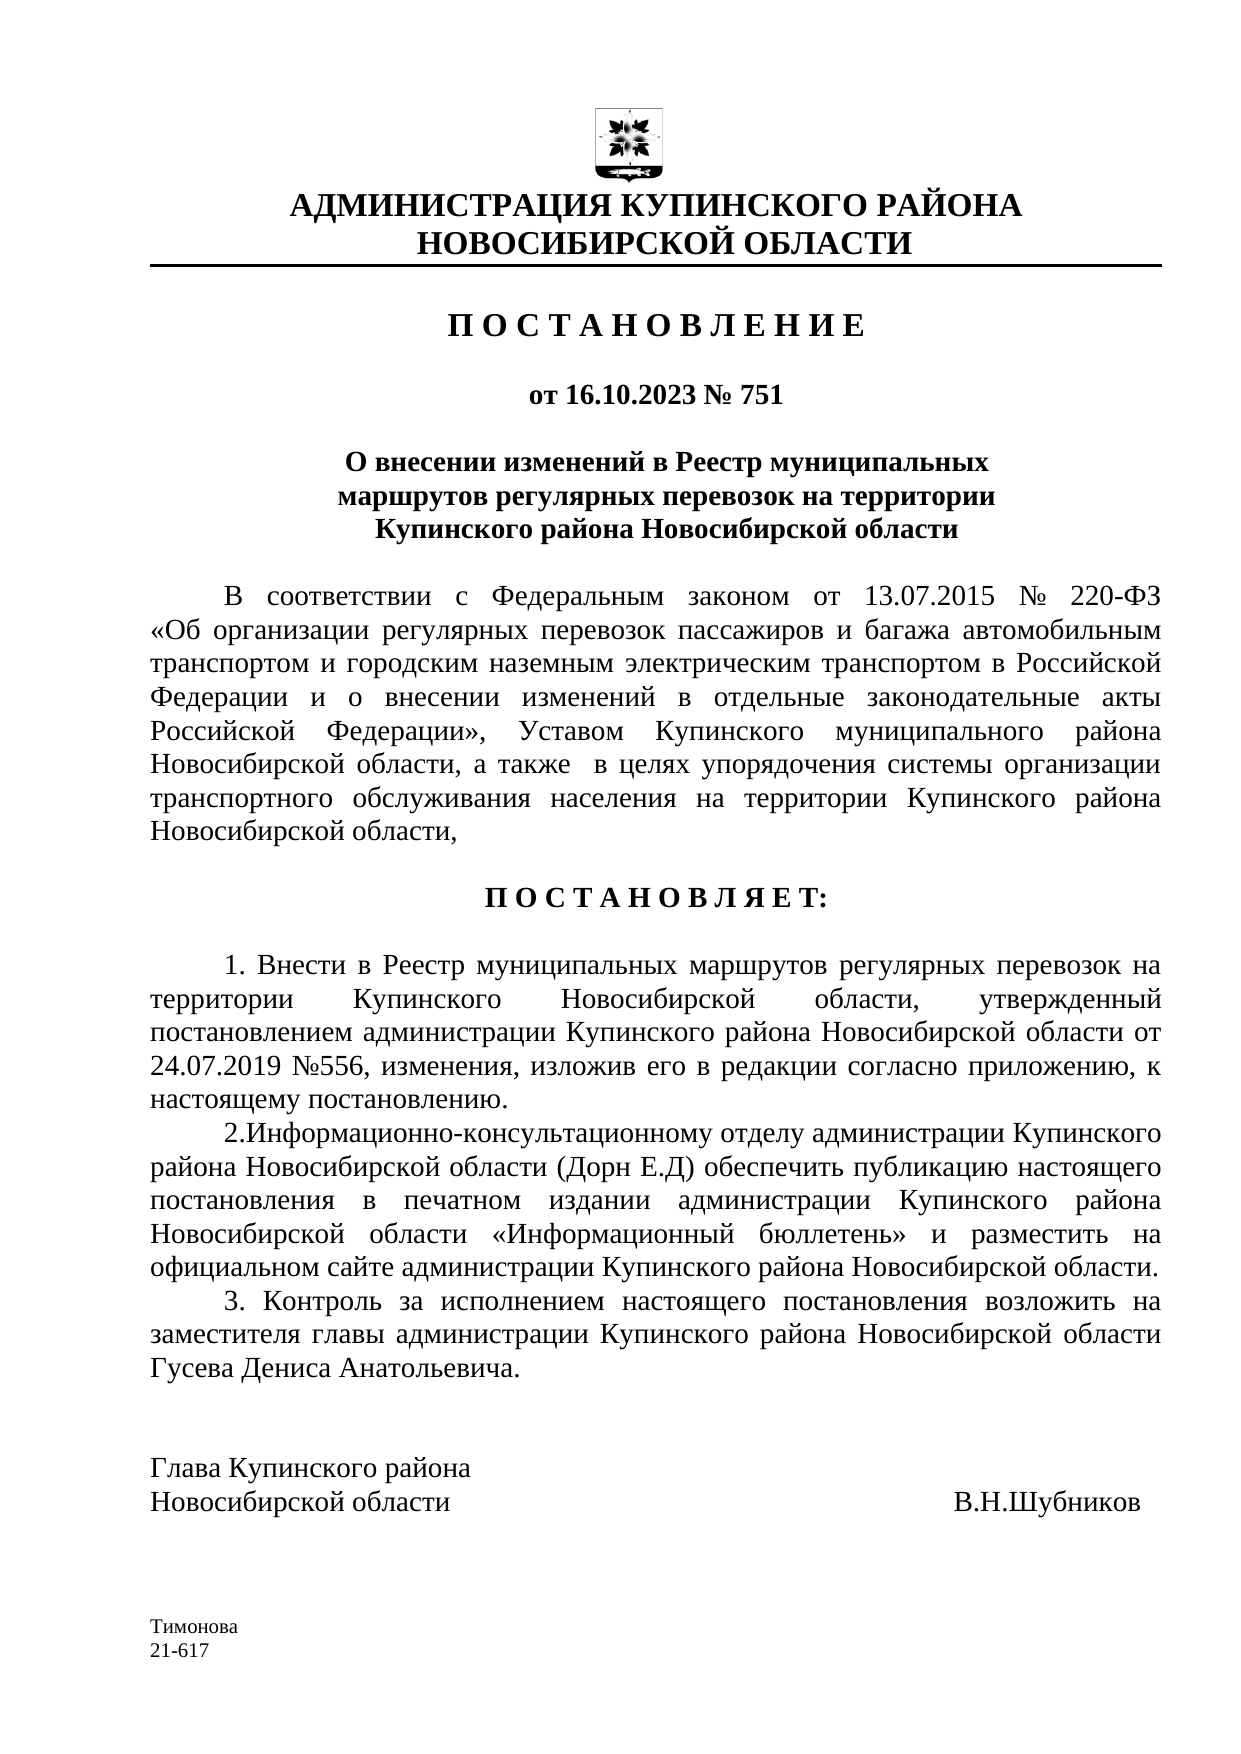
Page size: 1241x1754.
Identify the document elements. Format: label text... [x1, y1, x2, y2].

text П О С Т А Н О В Л Е Н И Е [150, 305, 1162, 344]
text 21-617 [150, 1638, 1162, 1662]
text АДМИНИСТРАЦИЯ КУПИНСКОГО РАЙОНА [150, 185, 1162, 223]
text от 16.10.2023 № 751 [150, 377, 1162, 411]
text Купинского района Новосибирской области [268, 511, 1065, 545]
text 2.Информационно-консультационному отделу администрации Купинского района Новосибирской области (Дорн Е.Д) обеспечить публикацию настоящего постановления в печатном издании администрации Купинского района Новосибирской области «Информационный бюллетень» и разместить на официальном сайте администрации Купинского района Новосибирской области. [150, 1115, 1162, 1283]
text НОВОСИБИРСКОЙ ОБЛАСТИ [150, 223, 1162, 264]
picture [595, 108, 663, 183]
text Глава Купинского района [150, 1451, 1162, 1484]
text О внесении изменений в Реестр муниципальных маршрутов регулярных перевозок на территории [268, 444, 1065, 511]
text П О С Т А Н О В Л Я Е Т: [150, 880, 1162, 914]
text Тимонова [150, 1614, 1162, 1638]
text Новосибирской области В.Н.Шубников [150, 1484, 1162, 1518]
text 1. Внести в Реестр муниципальных маршрутов регулярных перевозок на территории Купинского Новосибирской области, утвержденный постановлением администрации Купинского района Новосибирской области от 24.07.2019 №556, изменения, изложив его в редакции согласно приложению, к настоящему постановлению. [150, 947, 1162, 1115]
text В соответствии с Федеральным законом от 13.07.2015 № 220-ФЗ «Об организации регулярных перевозок пассажиров и багажа автомобильным транспортом и городским наземным электрическим транспортом в Российской Федерации и о внесении изменений в отдельные законодательные акты Российской Федерации», Уставом Купинского муниципального района Новосибирской области, а также в целях упорядочения системы организации транспортного обслуживания населения на территории Купинского района Новосибирской области, [150, 578, 1162, 847]
text 3. Контроль за исполнением настоящего постановления возложить на заместителя главы администрации Купинского района Новосибирской области Гусева Дениса Анатольевича. [150, 1283, 1162, 1383]
